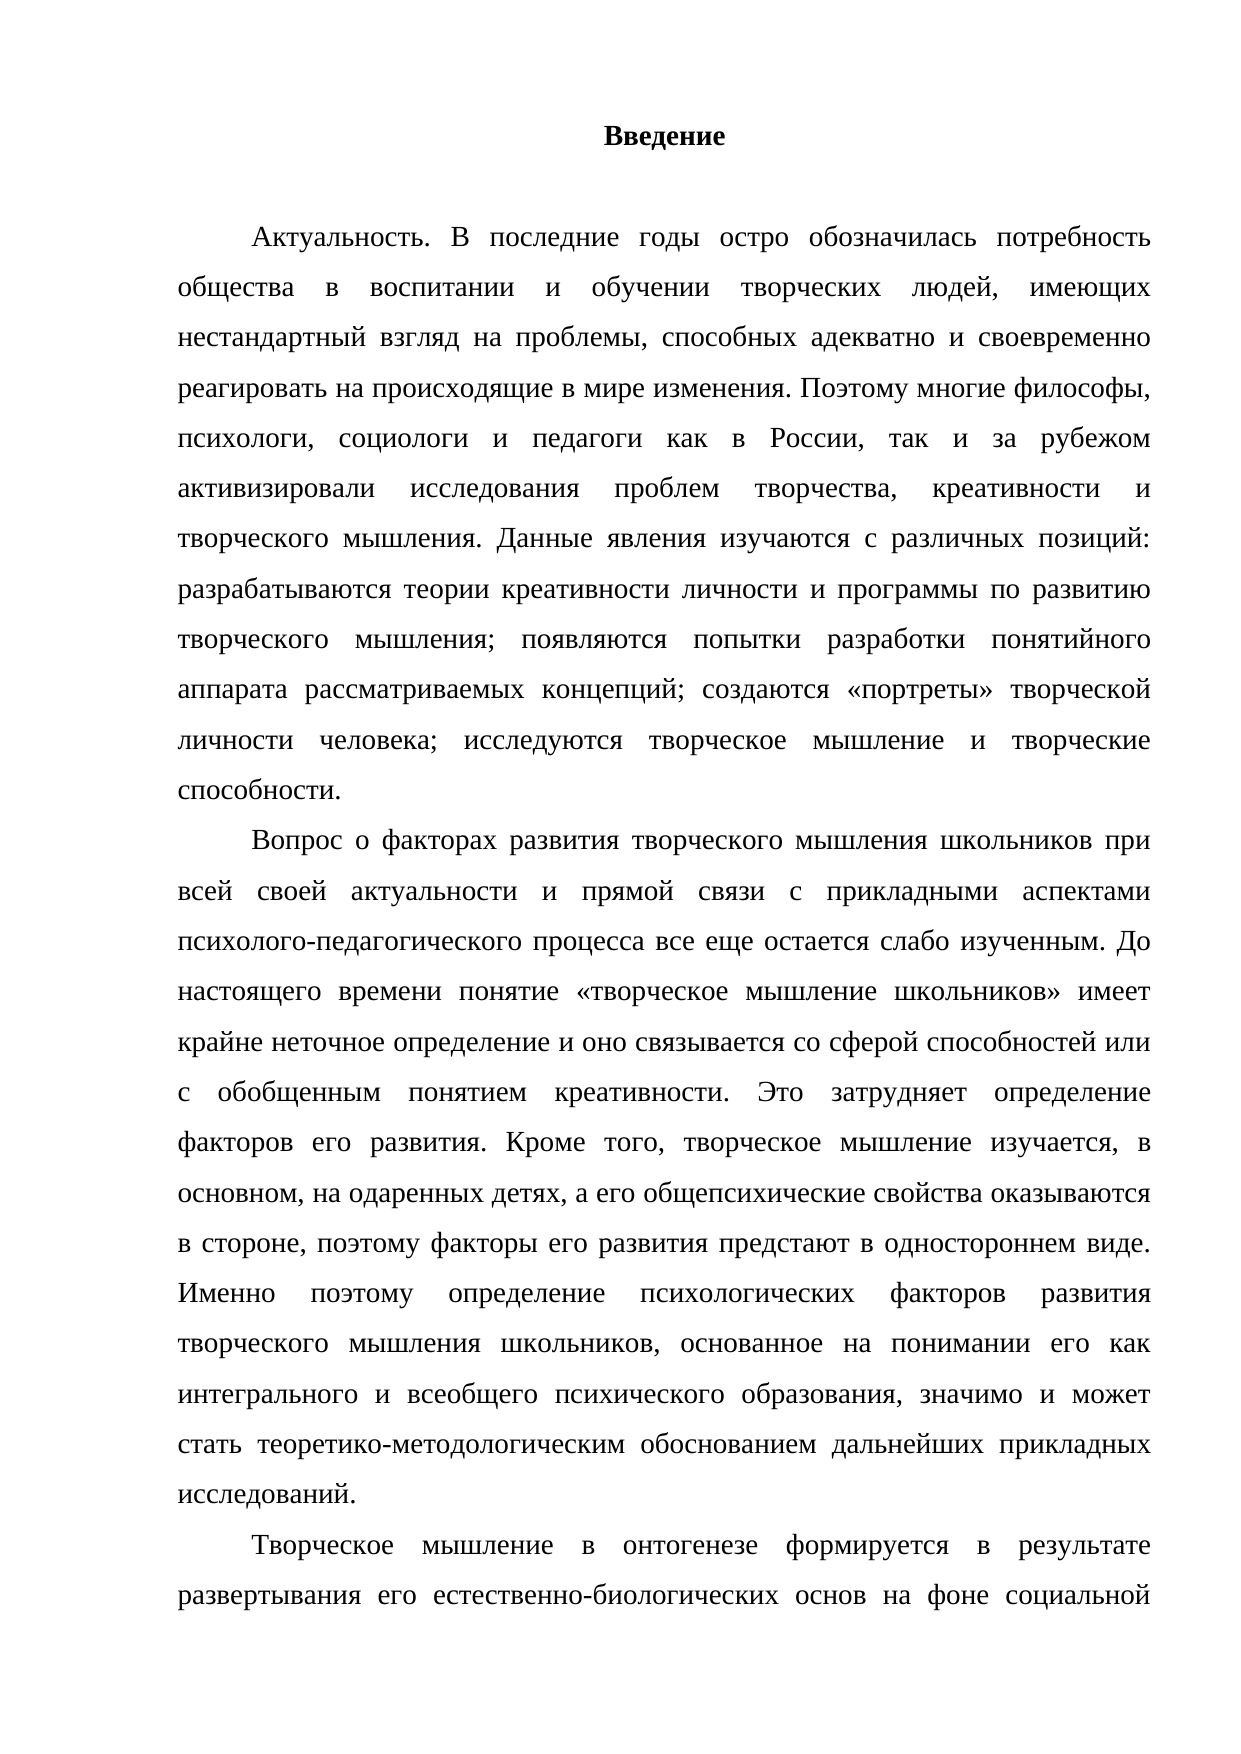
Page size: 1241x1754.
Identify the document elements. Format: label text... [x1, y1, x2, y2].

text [177, 1527, 1152, 1611]
text Вопрос о факторах развития творческого мышления школьников при всей своей актуальности и прямой связи с прикладными аспектами психолого-педагогического процесса все еще остается слабо изученным. До настоящего времени понятие «творческое мышление школьников» имеет крайне неточное определение и оно связывается со сферой способностей или с обобщенным понятием креативности. Это затрудняет определение факторов его развития. Кроме того, творческое мышление изучается, в основном, на одаренных детях, а его общепсихические свойства оказываются в стороне, поэтому факторы его развития предстают в одностороннем виде. Именно поэтому определение психологических факторов развития творческого мышления школьников, основанное на понимании его как интегрального и всеобщего психического образования, значимо и может стать теоретико-методологическим обоснованием дальнейших прикладных исследований. [177, 822, 1152, 1510]
text Актуальность. В последние годы остро обозначилась потребность общества в воспитании и обучении творческих людей, имеющих нестандартный взгляд на проблемы, способных адекватно и своевременно реагировать на происходящие в мире изменения. Поэтому многие философы, психологи, социологи и педагоги как в России, так и за рубежом активизировали исследования проблем творчества, креативности и творческого мышления. Данные явления изучаются с различных позиций: разрабатываются теории креативности личности и программы по развитию творческого мышления; появляются попытки разработки понятийного аппарата рассматриваемых концепций; создаются «портреты» творческой личности человека; исследуются творческое мышление и творческие способности. [177, 219, 1152, 806]
subtitle Введение [177, 118, 1152, 152]
